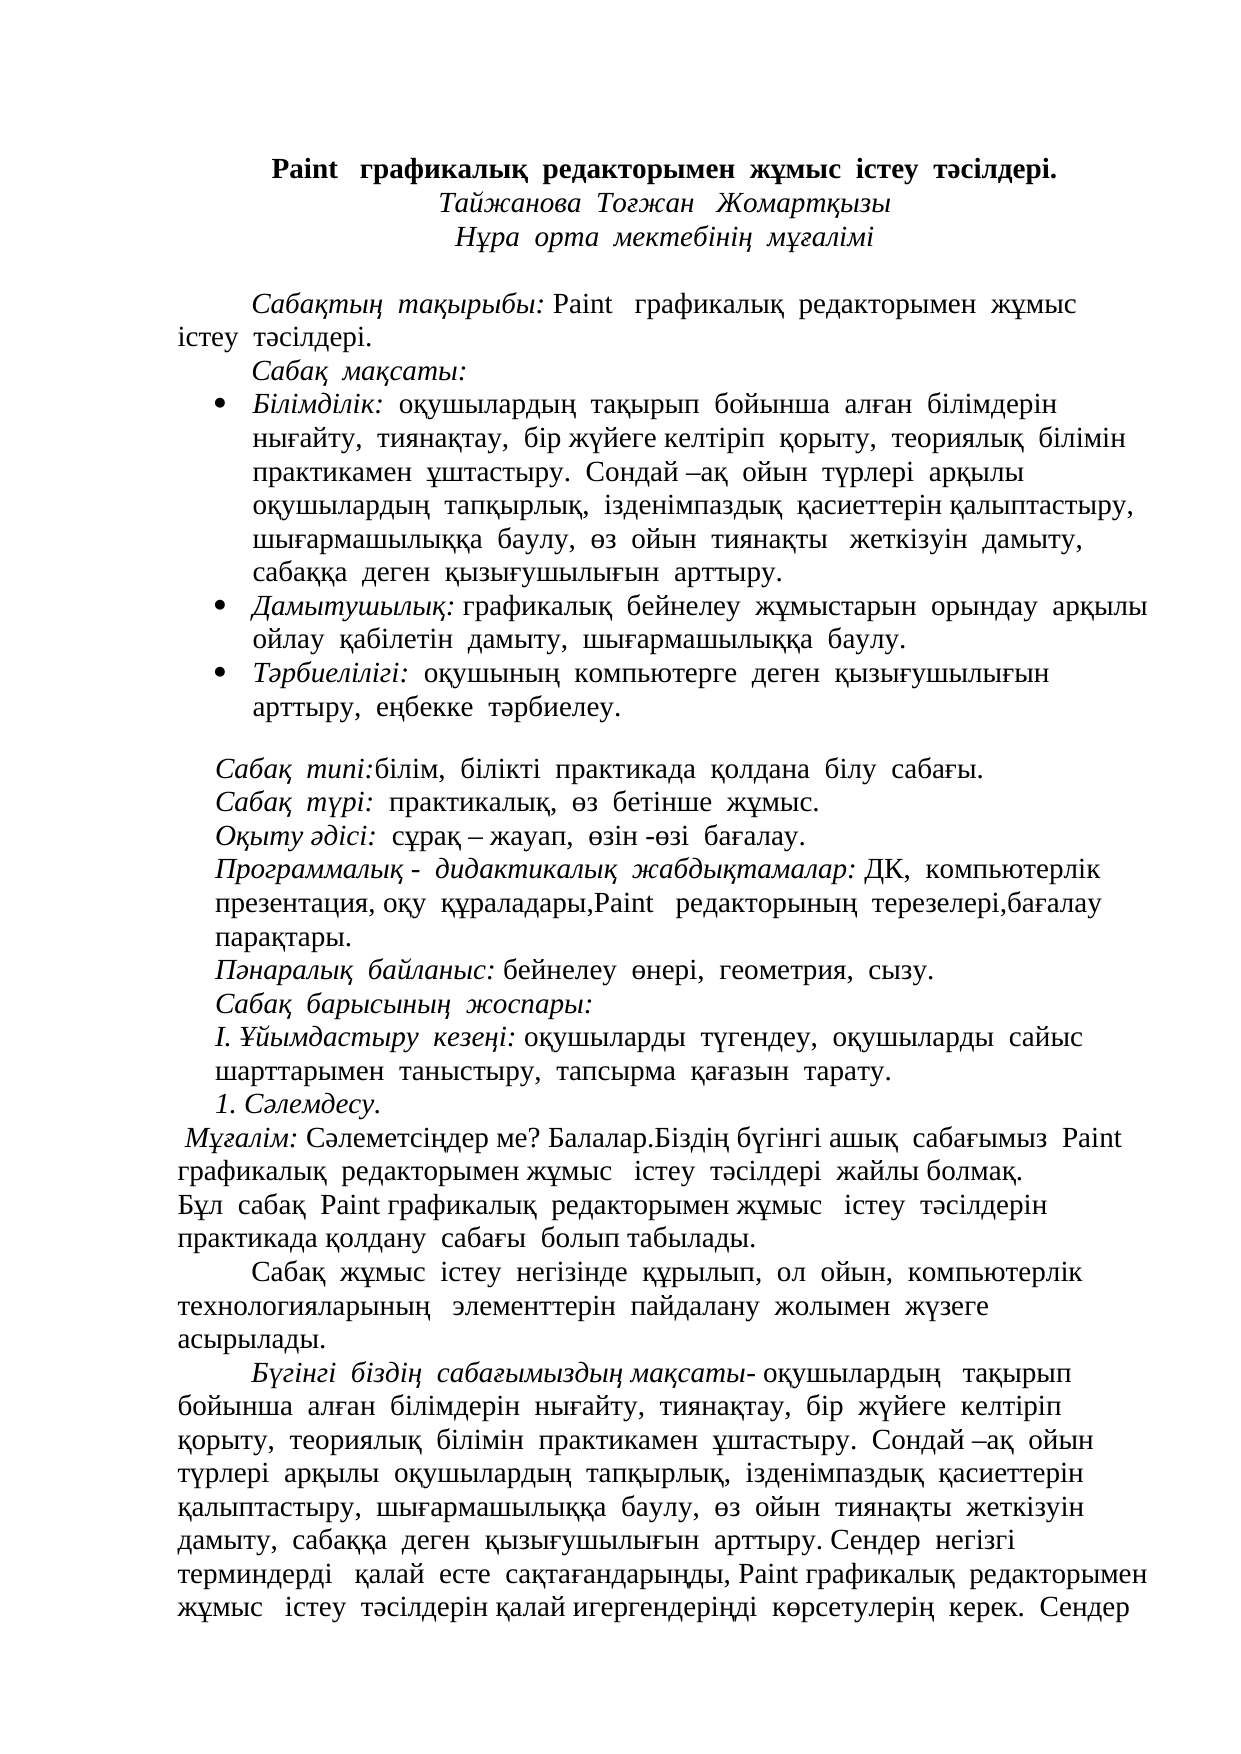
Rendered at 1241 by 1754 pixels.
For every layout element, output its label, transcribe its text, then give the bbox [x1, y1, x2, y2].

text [177, 1355, 1152, 1623]
text Сабақ типі:білім, білікті практикада қолдана білу сабағы. [215, 751, 1152, 784]
text І. Ұйымдастыру кезеңі: оқушыларды түгендеу, оқушыларды сайыс шарттарымен таныстыру, тапсырма қағазын тарату. [215, 1019, 1152, 1086]
text Сабақтың тақырыбы: Paint графикалық редакторымен жұмыс істеу тәсілдері. [177, 286, 1152, 353]
text Оқыту әдісі: сұрақ – жауап, өзін -өзі бағалау. [215, 818, 1152, 852]
text Мұғалім: Сәлеметсіңдер ме? Балалар.Біздің бүгінгі ашық сабағымыз Paint графикалық редакторымен жұмыс істеу тәсілдері жайлы болмақ. [177, 1120, 1152, 1187]
text Тайжанова Тоғжан Жомартқызы [177, 185, 1152, 219]
list Тәрбиелілігі: оқушының компьютерге деген қызығушылығын арттыру, еңбекке тәрбиелеу. [215, 655, 1152, 722]
text Сабақ мақсаты: [177, 353, 1152, 386]
list Дамытушылық: графикалық бейнелеу жұмыстарын орындау арқылы ойлау қабілетін дамыту, шығармашылыққа баулу. [215, 588, 1152, 655]
text Нұра орта мектебінің мұғалімі [177, 219, 1152, 252]
text Программалық - дидактикалық жабдықтамалар: ДК, компьютерлік презентация, оқу құраладары,Paint редакторының терезелері,бағалау парақтары. [215, 852, 1152, 952]
text Сабақ түрі: практикалық, өз бетінше жұмыс. [215, 784, 1152, 818]
text Сабақ жұмыс істеу негізінде құрылып, ол ойын, компьютерлік технологияларының элементтерін пайдалану жолымен жүзеге асырылады. [177, 1254, 1152, 1355]
text Бұл сабақ Paint графикалық редакторымен жұмыс істеу тәсілдерін практикада қолдану сабағы болып табылады. [177, 1187, 1152, 1254]
text 1. Сәлемдесу. [215, 1086, 1152, 1120]
list Білімділік: оқушылардың тақырып бойынша алған білімдерін нығайту, тиянақтау, бір жүйеге келтіріп қорыту, теориялық білімін практикамен ұштастыру. Сондай –ақ ойын түрлері арқылы оқушылардың тапқырлық, ізденімпаздық қасиеттерін қалыптастыру, шығармашылыққа баулу, өз ойын тиянақты жеткізуін дамыту, сабаққа деген қызығушылығын арттыру. [215, 386, 1152, 588]
text Пәнаралық байланыс: бейнелеу өнері, геометрия, сызу. [215, 952, 1152, 986]
text Сабақ барысының жоспары: [215, 986, 1152, 1019]
text Paint графикалық редакторымен жұмыс істеу тәсілдері. [177, 152, 1152, 185]
